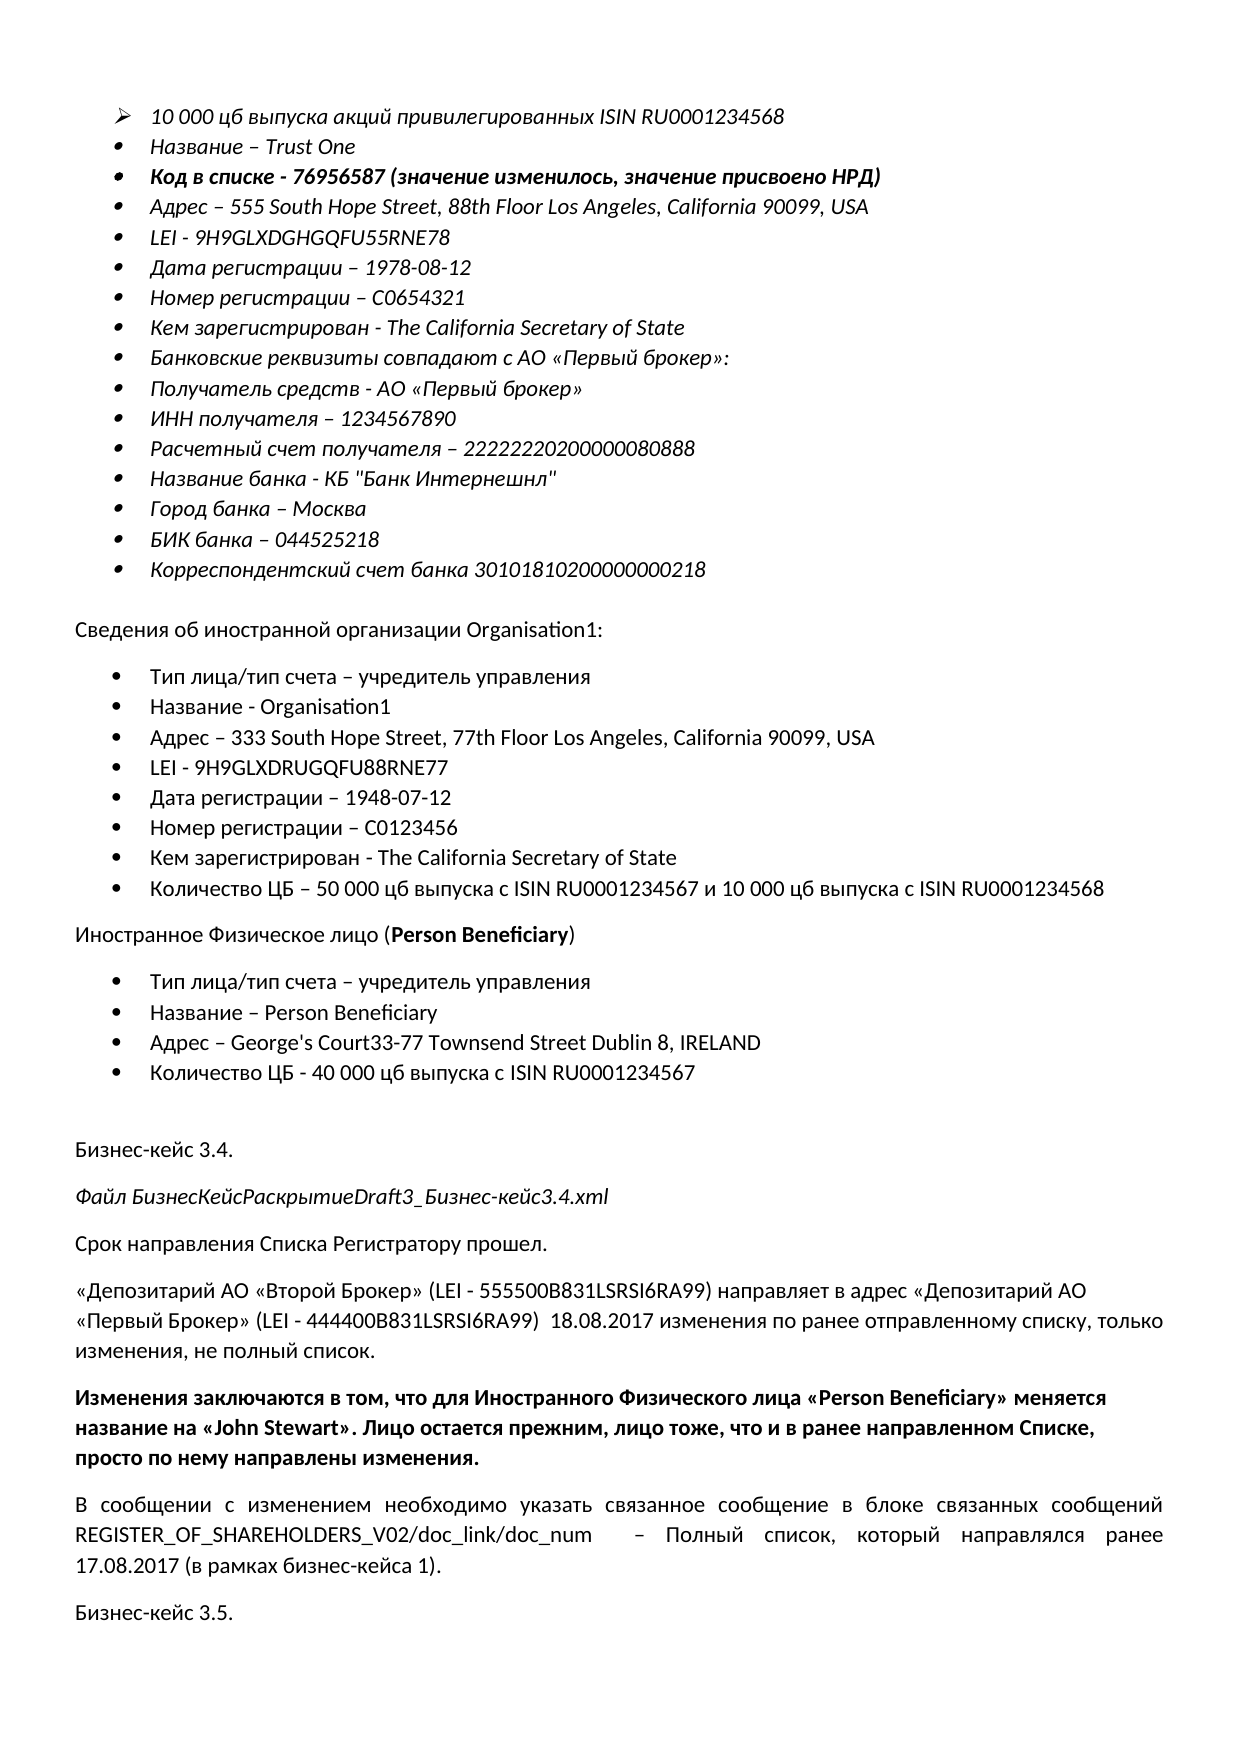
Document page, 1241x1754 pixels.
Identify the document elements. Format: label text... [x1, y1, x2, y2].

list Количество ЦБ - 40 000 цб выпуска с ISIN RU0001234567 [112, 1058, 1165, 1086]
text Иностранное Физическое лицо (Person Beneficiary) [75, 921, 1165, 948]
list Название банка - КБ "Банк Интернешнл" [112, 464, 1165, 492]
list Код в списке - 76956587 (значение изменилось, значение присвоено НРД) [112, 162, 1165, 190]
list Кем зарегистрирован - The California Secretary of State [112, 843, 1165, 871]
list ИНН получателя – 1234567890 [112, 404, 1165, 432]
text Сведения об иностранной организации Organisation1: [75, 615, 1165, 643]
text «Депозитарий АО «Второй Брокер» (LEI - 555500B831LSRSI6RA99) направляет в адрес «Депозитарий АО «Первый Брокер» (LEI - 444400B831LSRSI6RA99) 18.08.2017 изменения по ранее отправленному списку, только изменения, не полный список. [75, 1276, 1165, 1364]
text Срок направления Списка Регистратору прошел. [75, 1229, 1165, 1257]
list Название – Trust One [112, 132, 1165, 160]
list Адрес – George's Court33-77 Townsend Street Dublin 8, IRELAND [112, 1028, 1165, 1056]
text В сообщении с изменением необходимо указать связанное сообщение в блоке связанных сообщений REGISTER_OF_SHAREHOLDERS_V02/doc_link/doc_num – Полный список, который направлялся ранее 17.08.2017 (в рамках бизнес-кейса 1). [75, 1490, 1165, 1579]
list Корреспондентский счет банка 30101810200000000218 [112, 555, 1165, 583]
list Номер регистрации – C0654321 [112, 283, 1165, 311]
list LEI - 9H9GLXDGHGQFU55RNE78 [112, 223, 1165, 251]
subtitle Бизнес-кейс 3.4. [75, 1135, 1165, 1163]
list 10 000 цб выпуска акций привилегированных ISIN RU0001234568 [112, 102, 1165, 130]
list Банковские реквизиты совпадают с АО «Первый брокер»: [112, 343, 1165, 371]
list Номер регистрации – C0123456 [112, 813, 1165, 841]
list Адрес – 555 South Hope Street, 88th Floor Los Angeles, California 90099, USA [112, 192, 1165, 220]
list Дата регистрации – 1948-07-12 [112, 783, 1165, 811]
text Файл БизнесКейсРаскрытиеDraft3_Бизнес-кейс3.4.xml [75, 1182, 1165, 1210]
subtitle Бизнес-кейс 3.5. [75, 1598, 1165, 1626]
list Тип лица/тип счета – учредитель управления [112, 967, 1165, 995]
text Изменения заключаются в том, что для Иностранного Физического лица «Person Beneficiary» меняется название на «John Stewart». Лицо остается прежним, лицо тоже, что и в ранее направленном Списке, просто по нему направлены изменения. [75, 1383, 1165, 1471]
list БИК банка – 044525218 [112, 525, 1165, 553]
list Кем зарегистрирован - The California Secretary of State [112, 313, 1165, 341]
list Название - Organisation1 [112, 692, 1165, 720]
list Количество ЦБ – 50 000 цб выпуска с ISIN RU0001234567 и 10 000 цб выпуска с ISIN RU0001234568 [112, 874, 1165, 902]
list LEI - 9H9GLXDRUGQFU88RNE77 [112, 753, 1165, 781]
list Тип лица/тип счета – учредитель управления [112, 662, 1165, 690]
list Дата регистрации – 1978-08-12 [112, 253, 1165, 281]
list Расчетный счет получателя – 22222220200000080888 [112, 434, 1165, 462]
list Получатель средств - АО «Первый брокер» [112, 374, 1165, 402]
list Адрес – 333 South Hope Street, 77th Floor Los Angeles, California 90099, USA [112, 723, 1165, 751]
list Название – Person Beneficiary [112, 998, 1165, 1026]
list Город банка – Москва [112, 494, 1165, 522]
